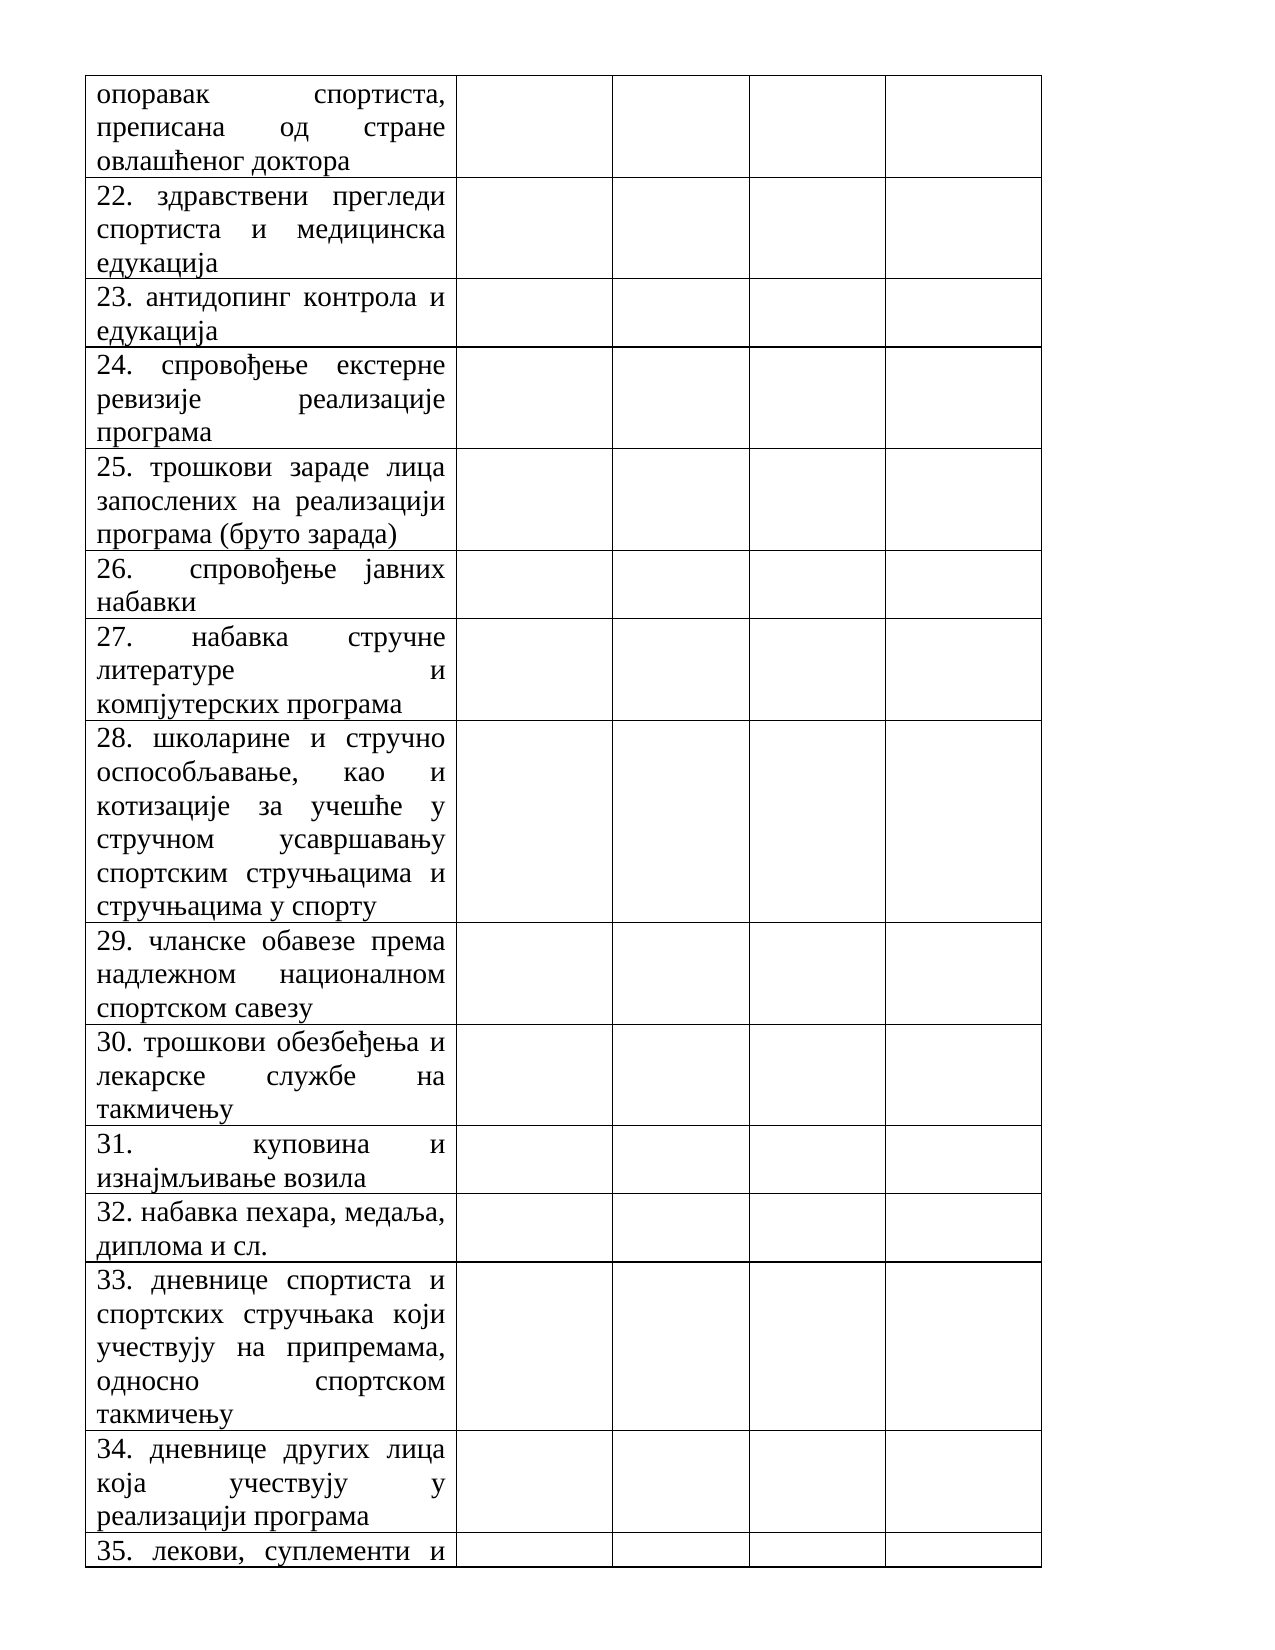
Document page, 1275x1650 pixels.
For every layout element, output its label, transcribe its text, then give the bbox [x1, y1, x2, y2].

table_cell [750, 348, 885, 448]
table_cell 31. куповина и изнајмљивање возила [86, 1126, 456, 1193]
table_cell 24. спровођење екстерне ревизије реализације програма [86, 348, 456, 448]
table_cell [886, 551, 1041, 618]
table_cell [613, 1025, 749, 1125]
table_cell [457, 76, 612, 177]
table_cell [886, 1126, 1041, 1193]
table_cell [457, 551, 612, 618]
table_cell [457, 923, 612, 1023]
table_cell [886, 279, 1041, 346]
table_cell [457, 1431, 612, 1532]
table_cell [750, 551, 885, 618]
table_cell [750, 923, 885, 1023]
table_cell [750, 1126, 885, 1193]
table_cell [457, 721, 612, 922]
table_cell [886, 1263, 1041, 1430]
table_cell [457, 1533, 612, 1566]
table_cell [750, 1431, 885, 1532]
table_cell [750, 1263, 885, 1430]
table_cell [457, 348, 612, 448]
table_cell 27. набавка стручне литературе и компјутерских програма [86, 619, 456, 719]
table_cell [886, 1194, 1041, 1261]
table_cell [886, 178, 1041, 278]
table_cell [613, 551, 749, 618]
table_cell [886, 1431, 1041, 1532]
table_cell [457, 619, 612, 719]
table_cell [613, 1533, 749, 1566]
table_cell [86, 76, 456, 177]
table_cell [613, 178, 749, 278]
table_cell [886, 923, 1041, 1023]
table_cell [886, 1025, 1041, 1125]
table_cell [613, 923, 749, 1023]
table_cell [613, 1431, 749, 1532]
table_cell [750, 619, 885, 719]
table_cell 33. дневнице спортиста и спортских стручњака који учествују на припремама, односно спортском такмичењу [86, 1263, 456, 1430]
table_cell 26. спровођење јавних набавки [86, 551, 456, 618]
table_cell [886, 721, 1041, 922]
table_cell [750, 449, 885, 550]
table_cell 28. школарине и стручно оспособљавање, као и котизације за учешће у стручном усавршавању спортским стручњацима и стручњацима у спорту [86, 721, 456, 922]
table_cell [750, 721, 885, 922]
table_cell [750, 1533, 885, 1566]
table_cell [457, 178, 612, 278]
table_cell [613, 1263, 749, 1430]
table_cell [613, 76, 749, 177]
table_cell [457, 1025, 612, 1125]
table_cell [457, 279, 612, 346]
table_cell [613, 348, 749, 448]
table_cell [750, 279, 885, 346]
table_cell [886, 348, 1041, 448]
table_cell [750, 1025, 885, 1125]
table_cell [613, 619, 749, 719]
table_cell 29. чланске обавезе према надлежном националном спортском савезу [86, 923, 456, 1023]
table_cell [457, 449, 612, 550]
table_cell [613, 1126, 749, 1193]
table_cell 25. трошкови зараде лица запослених на реализацији програма (бруто зарада) [86, 449, 456, 550]
table_cell [886, 449, 1041, 550]
table_cell 30. трошкови обезбеђења и лекарске службе на такмичењу [86, 1025, 456, 1125]
table_cell [457, 1126, 612, 1193]
table_cell 23. антидопинг контрола и едукација [86, 279, 456, 346]
table_cell [457, 1263, 612, 1430]
table_cell [750, 76, 885, 177]
table_cell [613, 1194, 749, 1261]
table_cell [613, 449, 749, 550]
table_cell [750, 1194, 885, 1261]
table_cell [886, 76, 1041, 177]
table_cell [886, 619, 1041, 719]
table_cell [86, 1533, 456, 1566]
table_cell 32. набавка пехара, медаља, диплома и сл. [86, 1194, 456, 1261]
table_cell 34. дневнице других лица која учествују у реализацији програма [86, 1431, 456, 1532]
table_cell 22. здравствени прегледи спортиста и медицинска едукација [86, 178, 456, 278]
table_cell [886, 1533, 1041, 1566]
table_cell [457, 1194, 612, 1261]
table_cell [613, 279, 749, 346]
table_cell [750, 178, 885, 278]
table_cell [613, 721, 749, 922]
